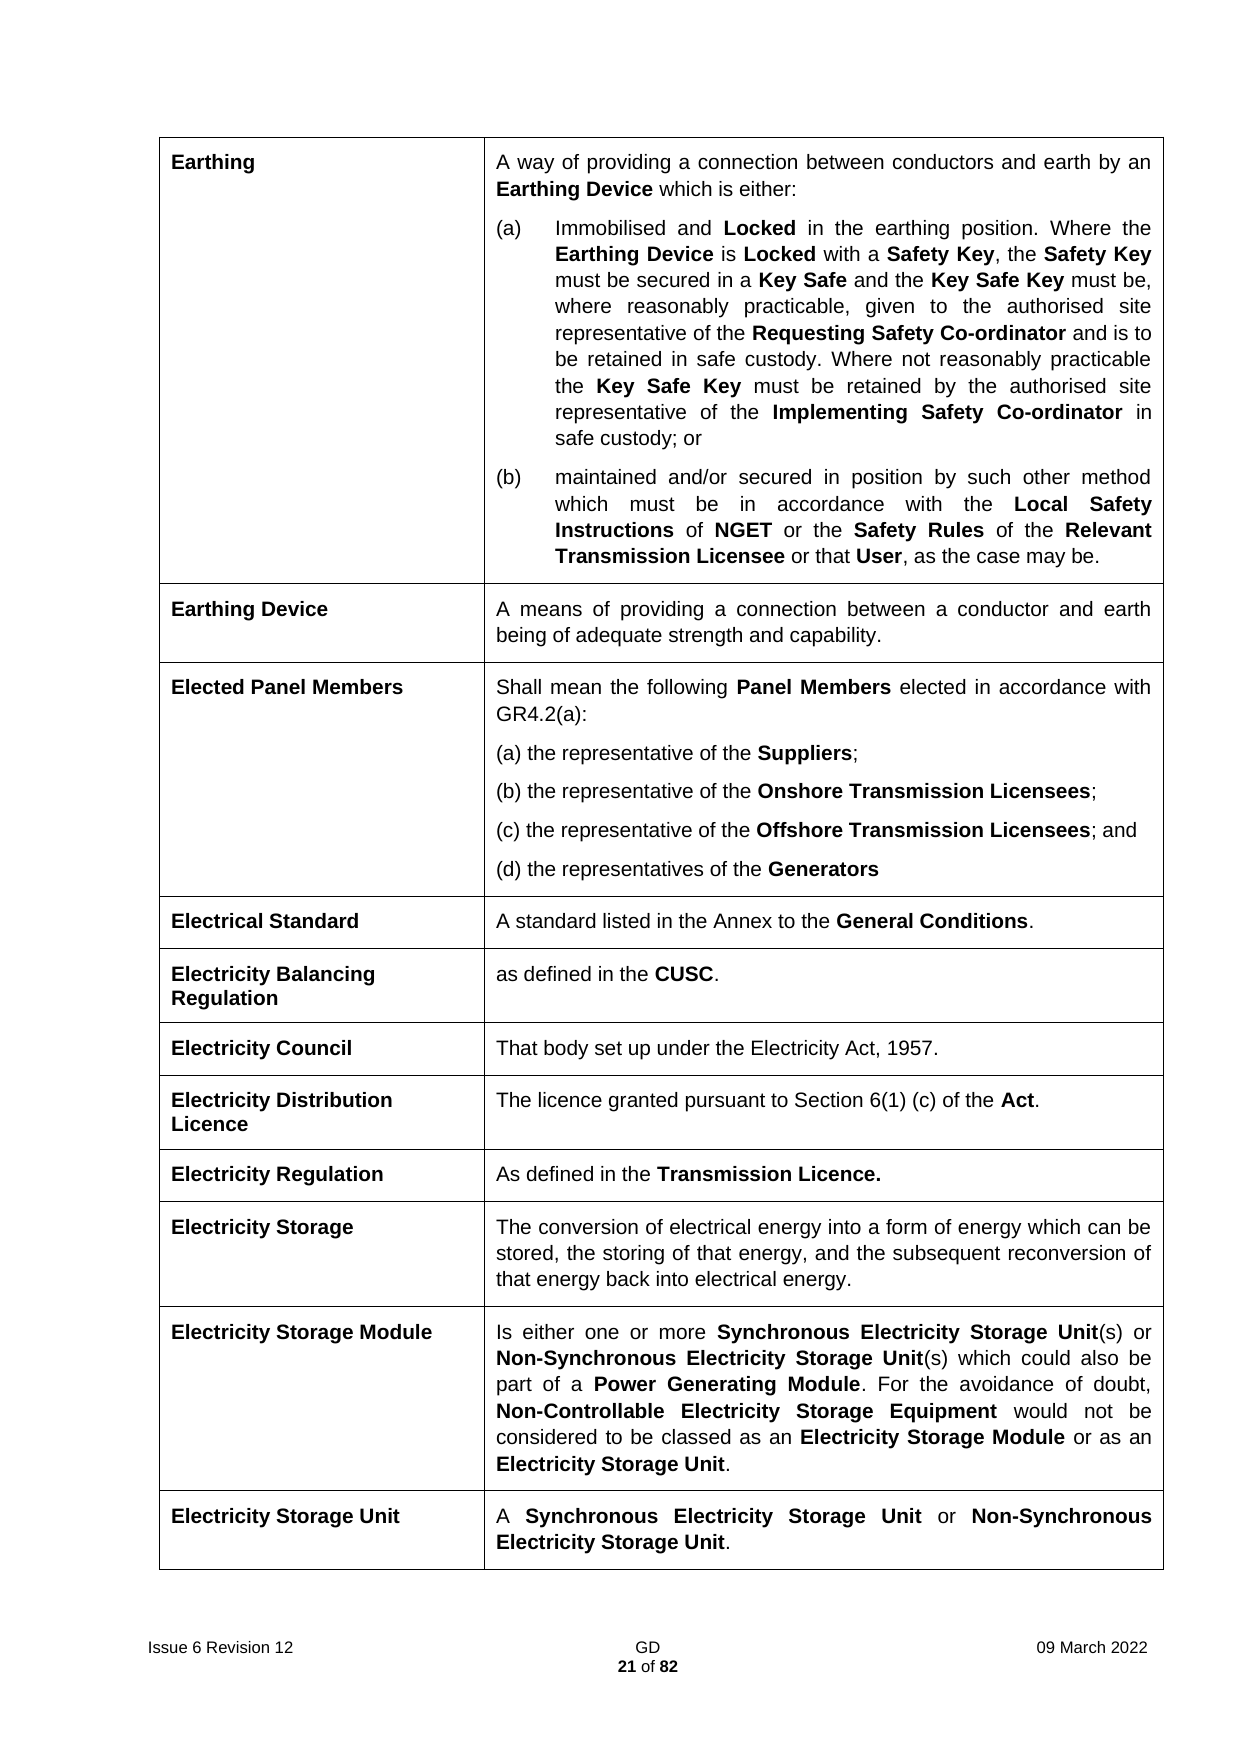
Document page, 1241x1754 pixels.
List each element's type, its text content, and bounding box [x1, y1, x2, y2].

table_cell Electricity Council [160, 1023, 484, 1074]
table_cell Electricity Distribution Licence [160, 1076, 484, 1148]
table_cell Earthing [160, 138, 484, 583]
table_cell A way of providing a connection between conductors and earth by an Earthing Device which is either: (a) Immobilised and Locked in the earthing position. Where the Earthing Device is Locked with a Safety Key, the Safety Key must be secured in a Key Safe and the Key Safe Key must be, where reasonably practicable, given to the authorised site representative of the Requesting Safety Co-ordinator and is to be retained in safe custody. Where not reasonably practicable the Key Safe Key must be retained by the authorised site representative of the Implementing Safety Co-ordinator in safe custody; or (b) maintained and/or secured in position by such other method which must be in accordance with the Local Safety Instructions of NGET or the Safety Rules of the Relevant Transmission Licensee or that User, as the case may be. [485, 138, 1163, 583]
table_cell A Synchronous Electricity Storage Unit or Non-Synchronous Electricity Storage Unit. [485, 1491, 1163, 1569]
table_cell Electricity Balancing Regulation [160, 949, 484, 1022]
table_cell Electricity Storage Unit [160, 1491, 484, 1569]
table_cell as defined in the CUSC. [485, 949, 1163, 1022]
table_cell Electricity Regulation [160, 1150, 484, 1201]
table_cell As defined in the Transmission Licence. [485, 1150, 1163, 1201]
table_cell The licence granted pursuant to Section 6(1) (c) of the Act. [485, 1076, 1163, 1148]
table_cell Earthing Device [160, 584, 484, 662]
table_cell That body set up under the Electricity Act, 1957. [485, 1023, 1163, 1074]
table_cell Electricity Storage [160, 1202, 484, 1306]
table_cell The conversion of electrical energy into a form of energy which can be stored, the storing of that energy, and the subsequent reconversion of that energy back into electrical energy. [485, 1202, 1163, 1306]
table_cell Electricity Storage Module [160, 1307, 484, 1490]
table_cell Electrical Standard [160, 897, 484, 948]
table_cell A standard listed in the Annex to the General Conditions. [485, 897, 1163, 948]
table_cell Shall mean the following Panel Members elected in accordance with GR4.2(a): (a) the representative of the Suppliers; (b) the representative of the Onshore Transmission Licensees; (c) the representative of the Offshore Transmission Licensees; and (d) the representatives of the Generators [485, 663, 1163, 896]
table_cell Is either one or more Synchronous Electricity Storage Unit(s) or Non-Synchronous Electricity Storage Unit(s) which could also be part of a Power Generating Module. For the avoidance of doubt, Non-Controllable Electricity Storage Equipment would not be considered to be classed as an Electricity Storage Module or as an Electricity Storage Unit. [485, 1307, 1163, 1490]
table_cell Elected Panel Members [160, 663, 484, 896]
table_cell A means of providing a connection between a conductor and earth being of adequate strength and capability. [485, 584, 1163, 662]
